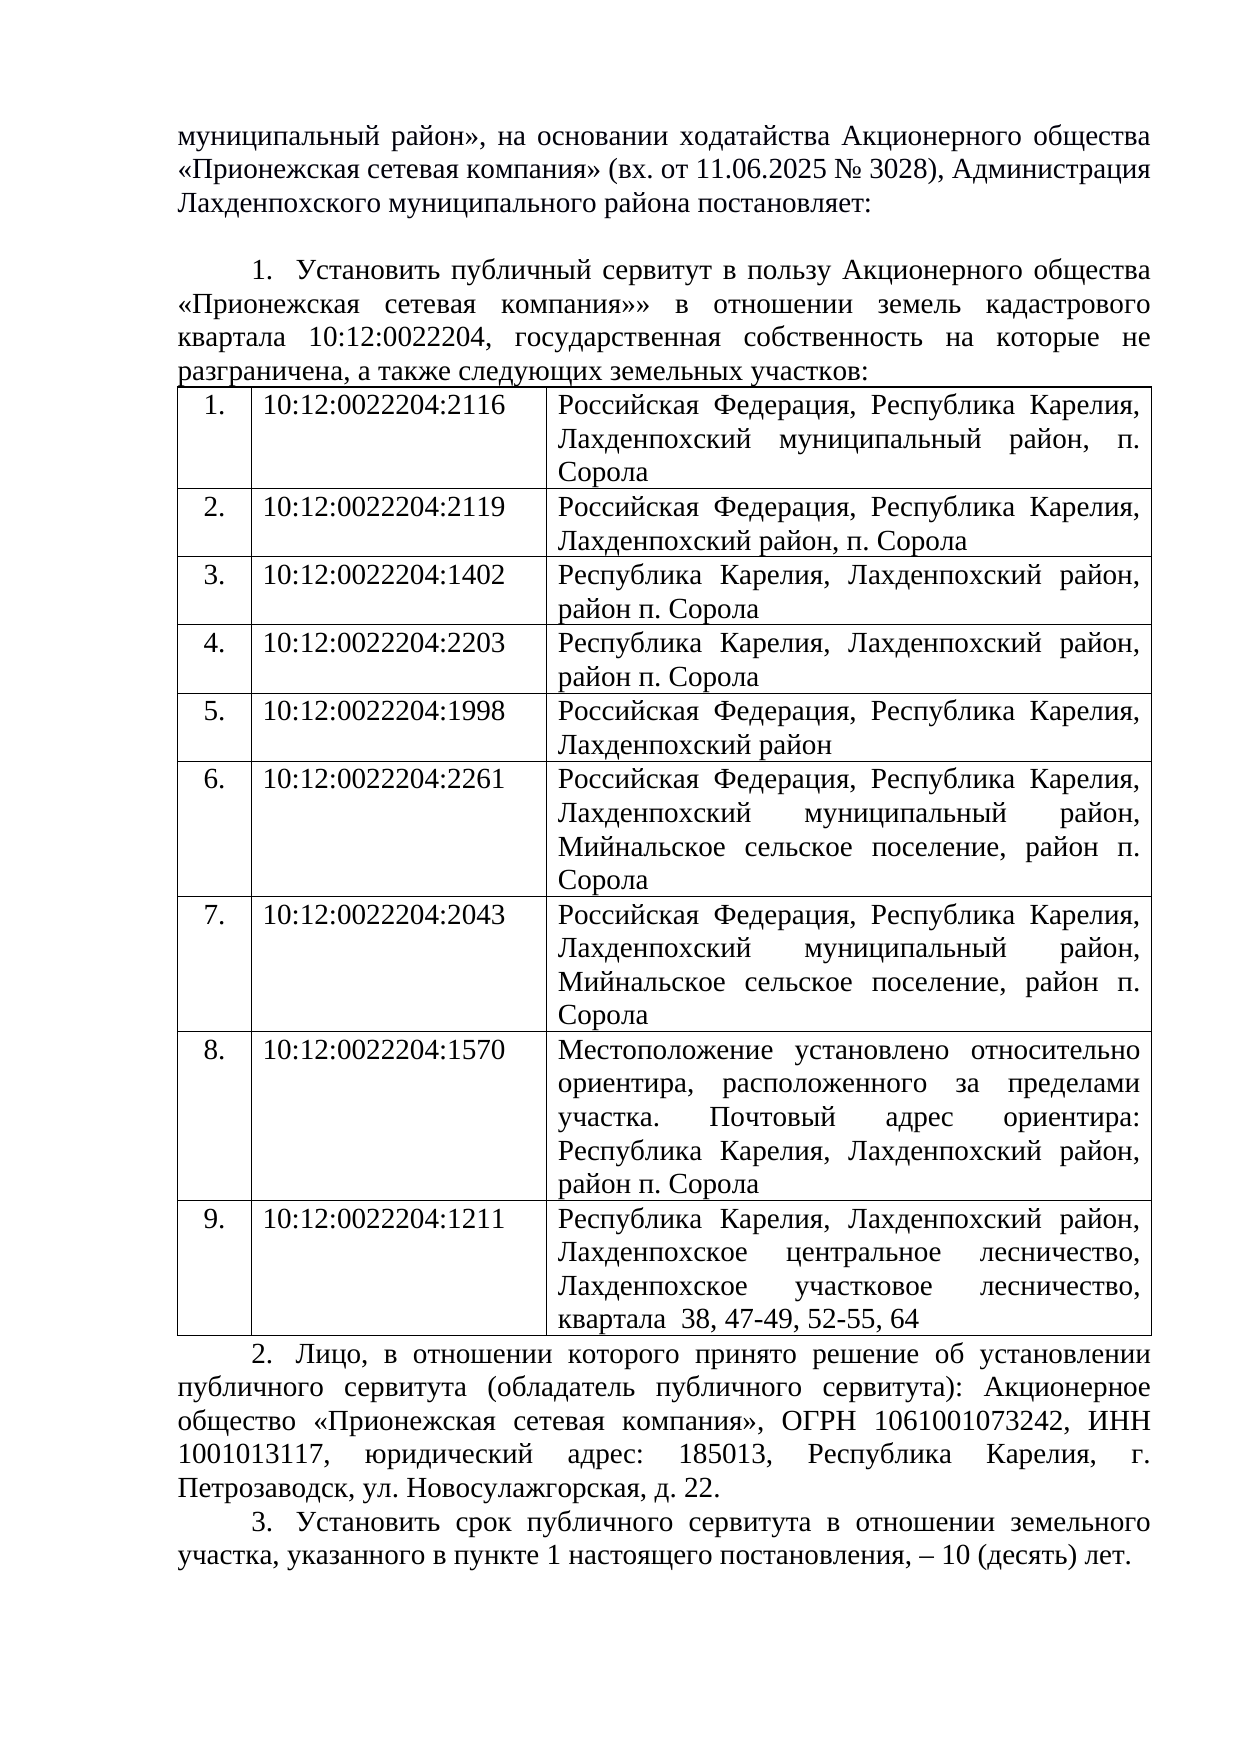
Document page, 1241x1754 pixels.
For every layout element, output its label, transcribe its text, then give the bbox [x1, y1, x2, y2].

table_cell 10:12:0022204:2261 [252, 762, 546, 896]
table_cell 7. [178, 897, 251, 1031]
list Лицо, в отношении которого принято решение об установлении публичного сервитута (обладатель публичного сервитута): Акционерное общество «Прионежская сетевая компания», ОГРН 1061001073242, ИНН 1001013117, юридический адрес: 185013, Республика Карелия, г. Петрозаводск, ул. Новосулажгорская, д. 22. [177, 1336, 1152, 1504]
table_cell 2. [178, 489, 251, 556]
list Установить публичный сервитут в пользу Акционерного общества «Прионежская сетевая компания»» в отношении земель кадастрового квартала 10:12:0022204, государственная собственность на которые не разграничена, а также следующих земельных участков: [177, 252, 1152, 386]
table_cell 4. [178, 625, 251, 692]
table_cell Республика Карелия, Лахденпохский район, район п. Сорола [547, 625, 1151, 692]
table_cell 10:12:0022204:1211 [252, 1201, 546, 1335]
table_cell 5. [178, 694, 251, 761]
table_cell 10:12:0022204:2203 [252, 625, 546, 692]
table_cell 10:12:0022204:1998 [252, 694, 546, 761]
table_cell 9. [178, 1201, 251, 1335]
table_cell 3. [178, 557, 251, 624]
table_cell 6. [178, 762, 251, 896]
table_cell Российская Федерация, Республика Карелия, Лахденпохский район, п. Сорола [547, 489, 1151, 556]
table_cell Местоположение установлено относительно ориентира, расположенного за пределами участка. Почтовый адрес ориентира: Республика Карелия, Лахденпохский район, район п. Сорола [547, 1032, 1151, 1200]
table_cell 10:12:0022204:2043 [252, 897, 546, 1031]
table_cell Российская Федерация, Республика Карелия, Лахденпохский район [547, 694, 1151, 761]
table_cell Республика Карелия, Лахденпохский район, Лахденпохское центральное лесничество, Лахденпохское участковое лесничество, квартала 38, 47-49, 52-55, 64 [547, 1201, 1151, 1335]
table_cell 10:12:0022204:1570 [252, 1032, 546, 1200]
table_cell 10:12:0022204:2119 [252, 489, 546, 556]
table_header Российская Федерация, Республика Карелия, Лахденпохский муниципальный район, п. Сорола [547, 388, 1151, 488]
list Установить срок публичного сервитута в отношении земельного участка, указанного в пункте 1 настоящего постановления, – 10 (десять) лет. [177, 1504, 1152, 1571]
table_cell 8. [178, 1032, 251, 1200]
table_cell 10:12:0022204:1402 [252, 557, 546, 624]
table_cell Российская Федерация, Республика Карелия, Лахденпохский муниципальный район, Мийнальское сельское поселение, район п. Сорола [547, 762, 1151, 896]
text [177, 118, 1152, 219]
table_cell Республика Карелия, Лахденпохский район, район п. Сорола [547, 557, 1151, 624]
table_cell Российская Федерация, Республика Карелия, Лахденпохский муниципальный район, Мийнальское сельское поселение, район п. Сорола [547, 897, 1151, 1031]
table_header 10:12:0022204:2116 [252, 388, 546, 488]
table_header 1. [178, 388, 251, 488]
